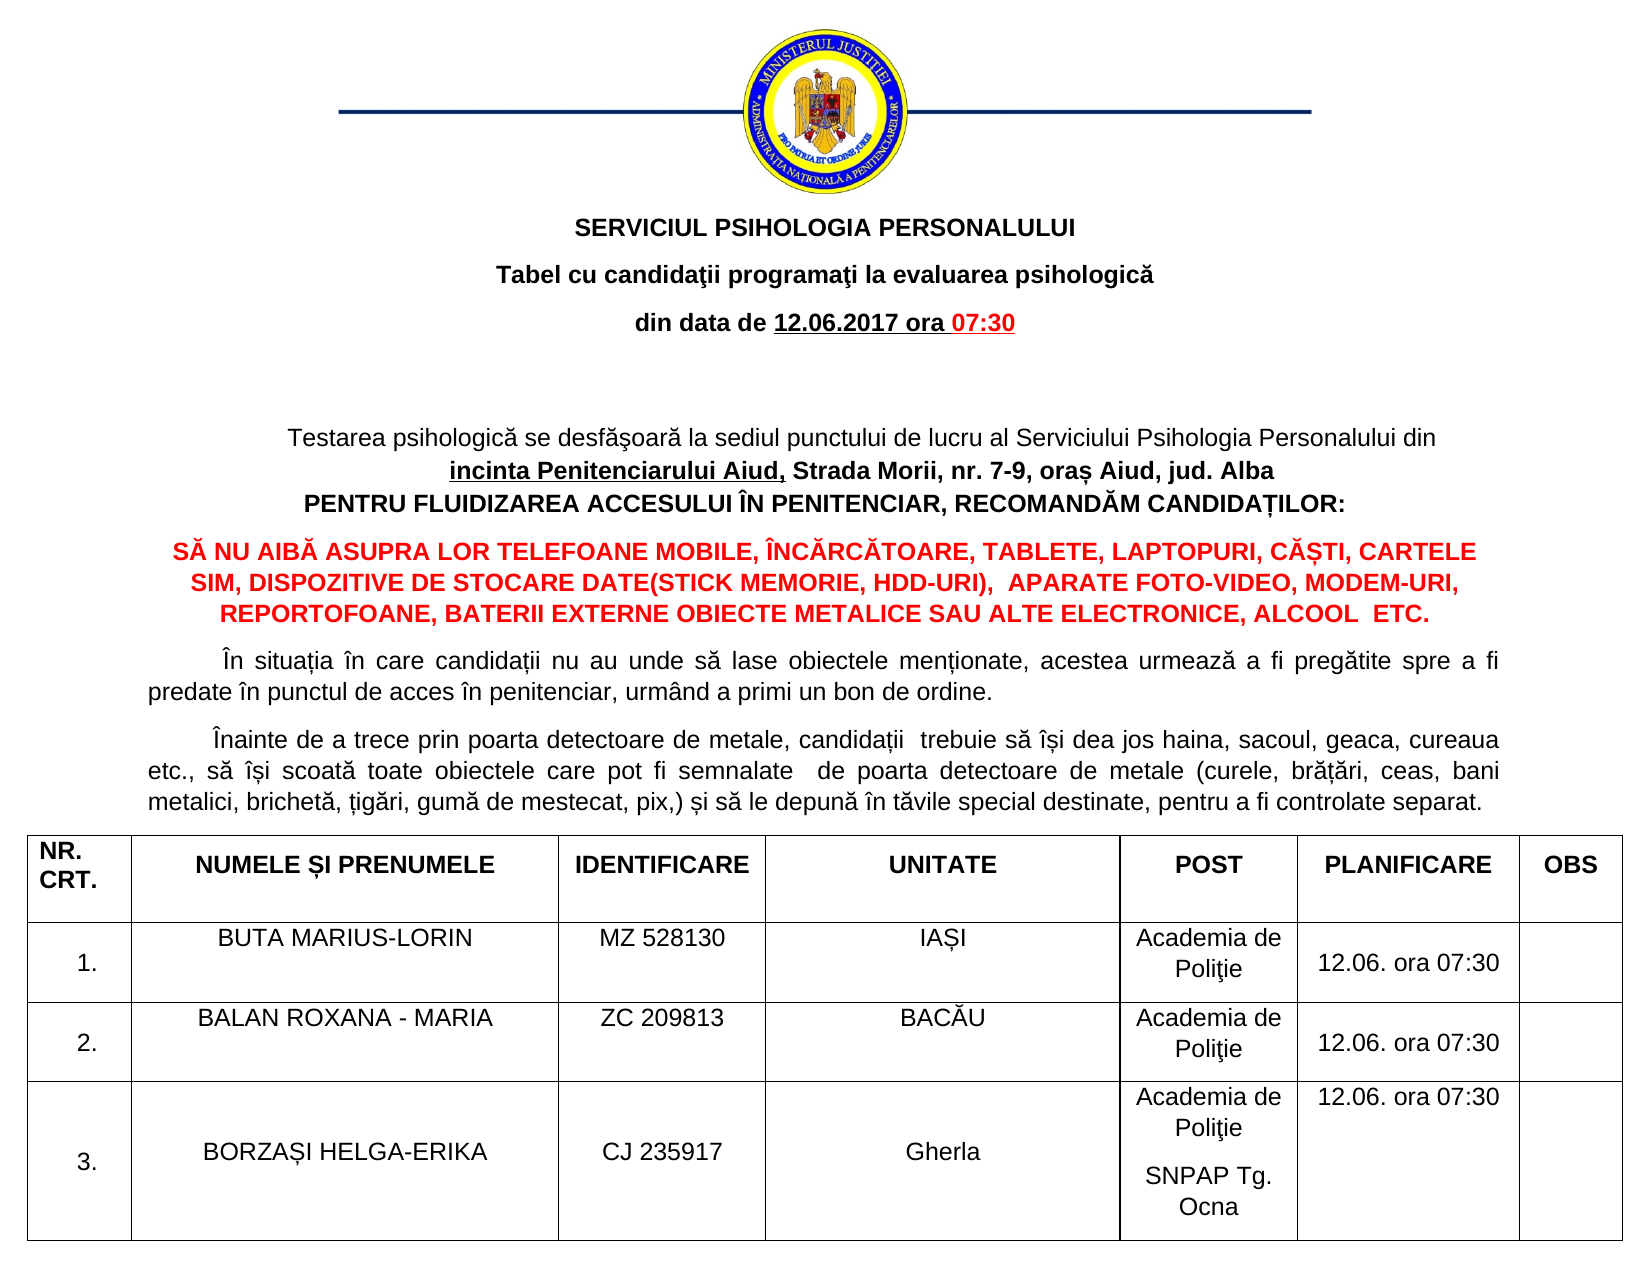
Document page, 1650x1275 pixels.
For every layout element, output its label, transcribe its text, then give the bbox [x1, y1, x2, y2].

table_header NR. CRT. [28, 836, 131, 922]
table_header OBS [1520, 836, 1622, 922]
table_cell IAȘI [766, 923, 1119, 1002]
table_cell 12.06. ora 07:30 [1298, 1082, 1519, 1239]
table_cell 12.06. ora 07:30 [1298, 923, 1519, 1002]
table_cell [1520, 1082, 1622, 1239]
text PENTRU FLUIDIZAREA ACCESULUI ÎN PENITENCIAR, RECOMANDĂM CANDIDAȚILOR: [148, 489, 1502, 517]
table_cell BACĂU [766, 1003, 1119, 1081]
table_header PLANIFICARE [1298, 836, 1519, 922]
picture [338, 29, 1312, 194]
table_cell MZ 528130 [559, 923, 765, 1002]
table_cell [1520, 923, 1622, 1002]
table_cell BUTA MARIUS-LORIN [132, 923, 558, 1002]
text Testarea psihologică se desfăşoară la sediul punctului de lucru al Serviciului Psihologia Personalului din [223, 423, 1502, 452]
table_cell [1121, 1082, 1297, 1239]
text SERVICIUL PSIHOLOGIA PERSONALULUI [148, 212, 1502, 241]
table_cell Academia de Poliţie [1121, 923, 1297, 1002]
table_cell CJ 235917 [559, 1082, 765, 1239]
table_cell [28, 1003, 131, 1081]
text În situația în care candidații nu au unde să lase obiectele menționate, acestea urmează a fi pregătite spre a fi predate în punctul de acces în penitenciar, urmând a primi un bon de ordine. [148, 646, 1502, 706]
text din data de 12.06.2017 ora 07:30 [148, 308, 1502, 337]
text Înainte de a trece prin poarta detectoare de metale, candidații trebuie să își dea jos haina, sacoul, geaca, cureaua etc., să își scoată toate obiectele care pot fi semnalate de poarta detectoare de metale (curele, brățări, ceas, bani metalici, brichetă, țigări, gumă de mestecat, pix,) și să le depună în tăvile special destinate, pentru a fi controlate separat. [148, 725, 1502, 816]
table_header UNITATE [766, 836, 1119, 922]
table_cell ZC 209813 [559, 1003, 765, 1081]
table_cell [1520, 1003, 1622, 1081]
table_header NUMELE ȘI PRENUMELE [132, 836, 558, 922]
text incinta Penitenciarului Aiud, Strada Morii, nr. 7-9, oraș Aiud, jud. Alba [148, 456, 1502, 484]
table_cell Academia de Poliţie [1121, 1003, 1297, 1081]
table_cell 12.06. ora 07:30 [1298, 1003, 1519, 1081]
text SĂ NU AIBĂ ASUPRA LOR TELEFOANE MOBILE, ÎNCĂRCĂTOARE, TABLETE, LAPTOPURI, CĂȘTI, CARTELE SIM, DISPOZITIVE DE STOCARE DATE(STICK MEMORIE, HDD-URI), APARATE FOTO-VIDEO, MODEM-URI, REPORTOFOANE, BATERII EXTERNE OBIECTE METALICE SAU ALTE ELECTRONICE, ALCOOL ETC. [148, 536, 1502, 627]
table_header POST [1121, 836, 1297, 922]
table_cell BALAN ROXANA - MARIA [132, 1003, 558, 1081]
table_cell Gherla [766, 1082, 1119, 1239]
table_header IDENTIFICARE [559, 836, 765, 922]
table_cell [28, 923, 131, 1002]
table_cell BORZAȘI HELGA-ERIKA [132, 1082, 558, 1239]
table_cell [28, 1082, 131, 1239]
text Tabel cu candidaţii programaţi la evaluarea psihologică [148, 260, 1502, 289]
